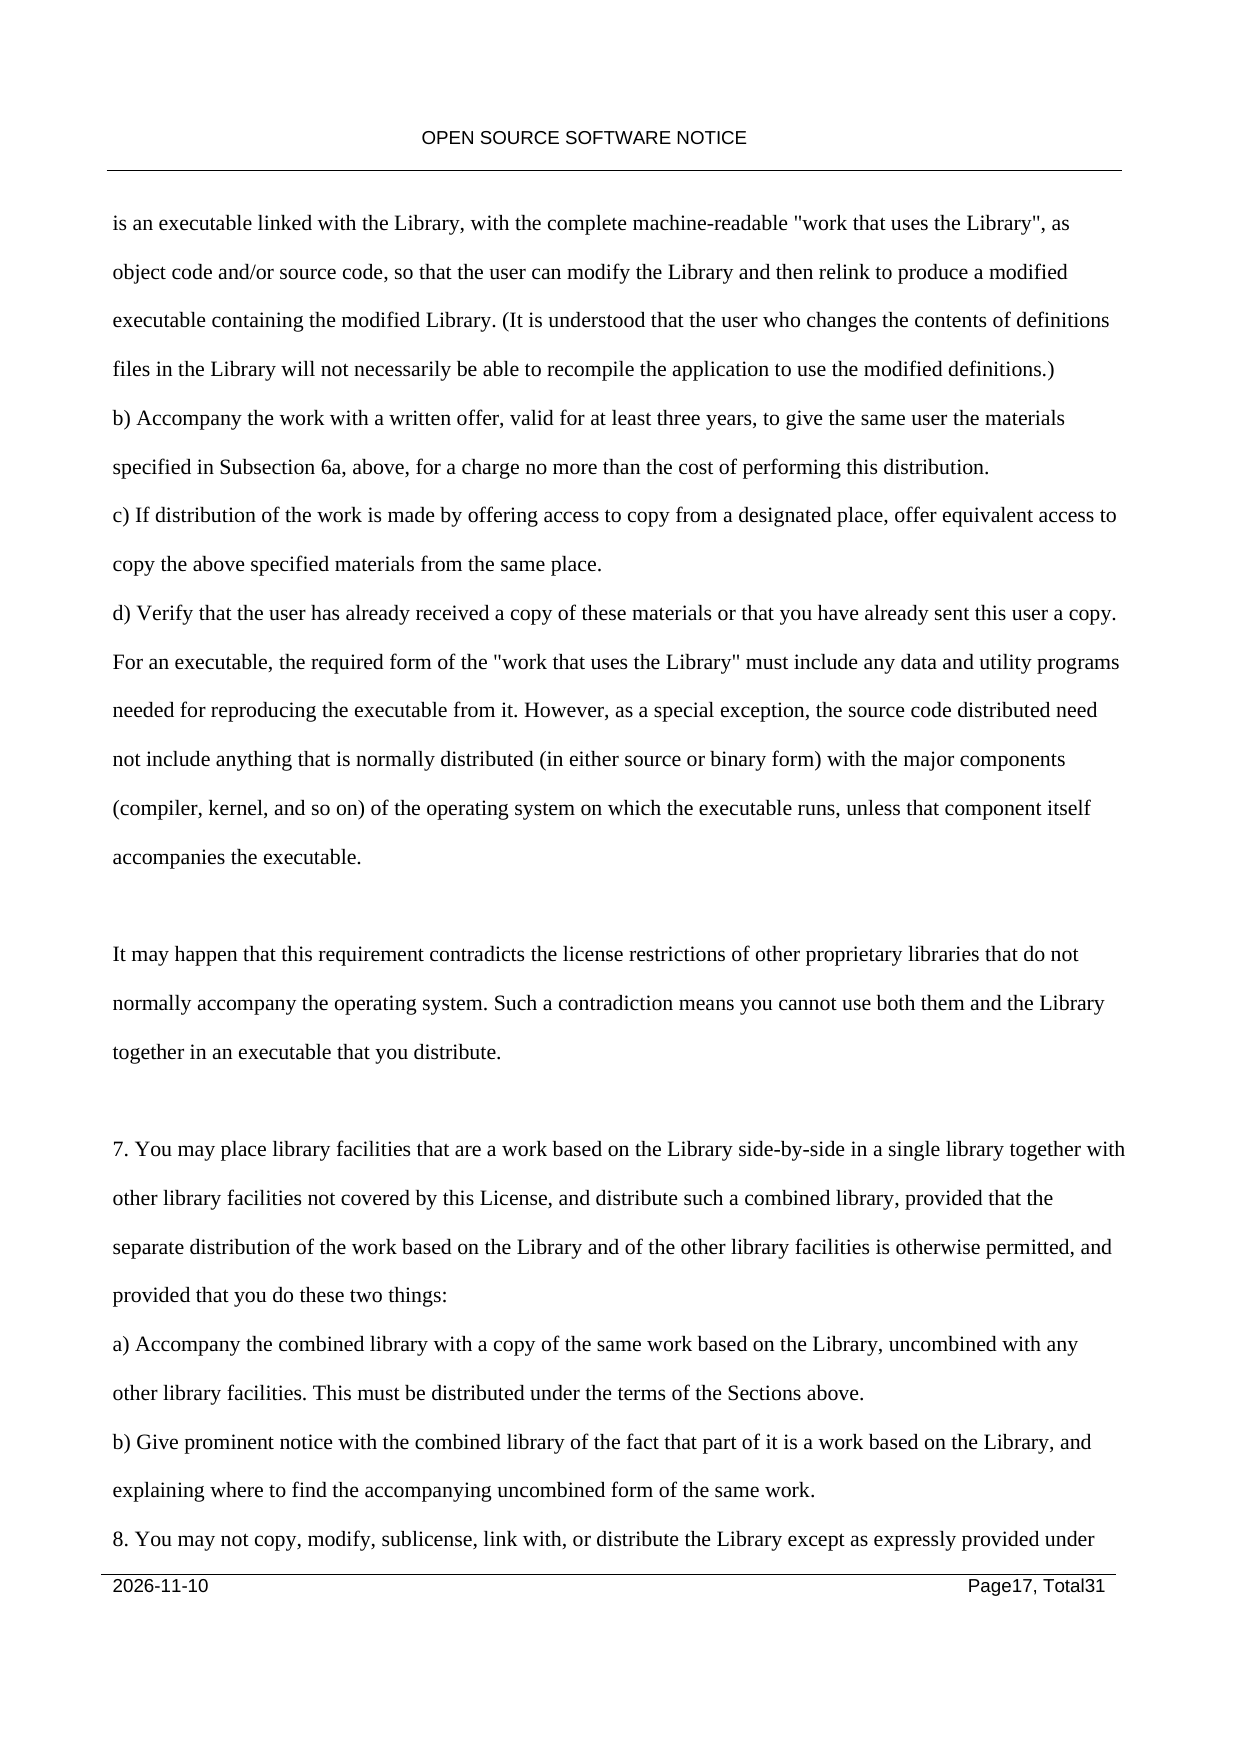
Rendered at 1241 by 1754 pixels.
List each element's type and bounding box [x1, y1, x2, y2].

text [112, 206, 1128, 1555]
